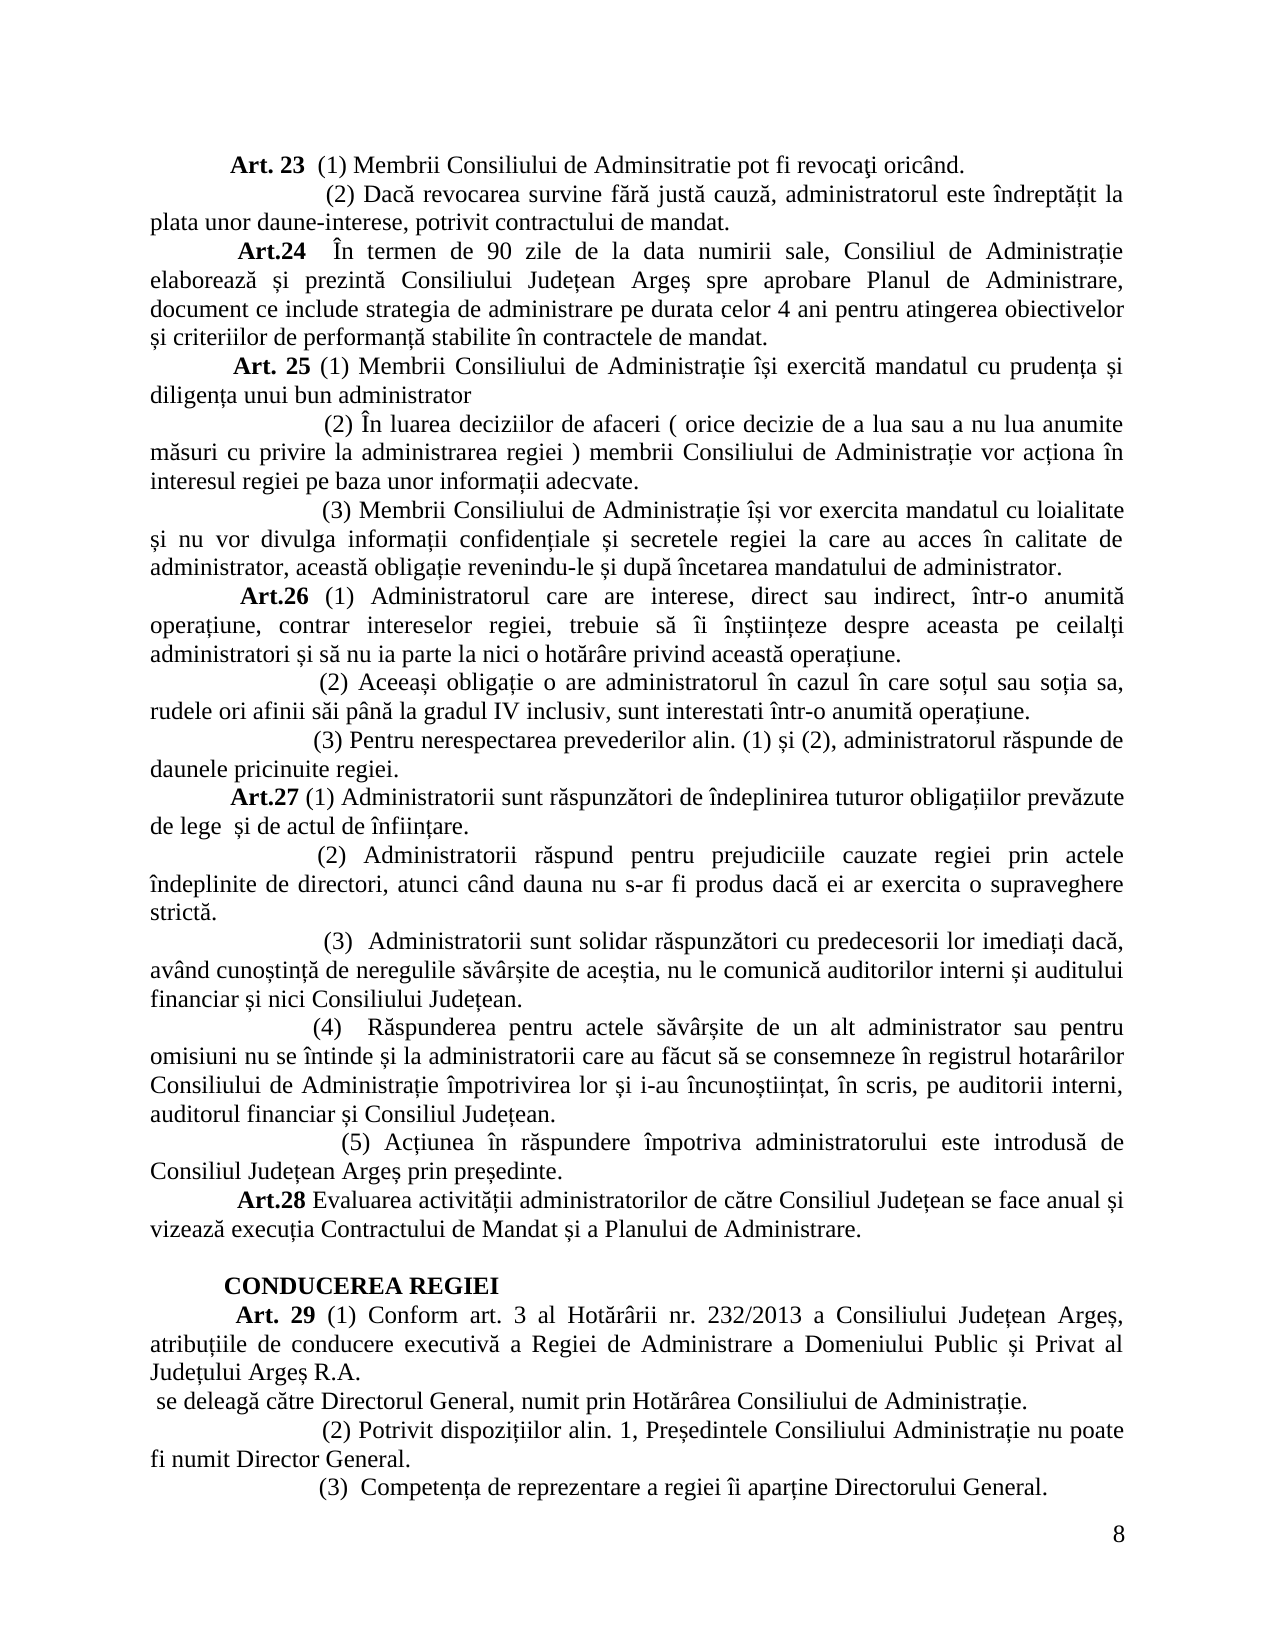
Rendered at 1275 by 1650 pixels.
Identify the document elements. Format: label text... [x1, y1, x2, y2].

text (4) Răspunderea pentru actele săvârșite de un alt administrator sau pentru omisiuni nu se întinde și la administratorii care au făcut să se consemneze în registrul hotarârilor Consiliului de Administrație împotrivirea lor și i-au încunoștiințat, în scris, pe auditorii interni, auditorul financiar și Consiliul Județean. [150, 1012, 1125, 1127]
text (2) Administratorii răspund pentru prejudiciile cauzate regiei prin actele îndeplinite de directori, atunci când dauna nu s-ar fi produs dacă ei ar exercita o supraveghere strictă. [150, 840, 1125, 926]
text (3) Administratorii sunt solidar răspunzători cu predecesorii lor imediați dacă, având cunoștință de neregulile săvârșite de aceștia, nu le comunică auditorilor interni și auditului financiar și nici Consiliului Județean. [150, 926, 1125, 1012]
text (3) Competența de reprezentare a regiei îi aparține Directorului General. [150, 1472, 1125, 1501]
text (2) Potrivit dispozițiilor alin. 1, Președintele Consiliului Administrație nu poate fi numit Director General. [150, 1415, 1125, 1472]
text Art. 25 (1) Membrii Consiliului de Administrație își exercită mandatul cu prudența și diligența unui bun administrator [150, 351, 1125, 409]
text (2) Aceeași obligație o are administratorul în cazul în care soțul sau soția sa, rudele ori afinii săi până la gradul IV inclusiv, sunt interestati într-o anumită operațiune. [150, 667, 1125, 725]
text (2) În luarea deciziilor de afaceri ( orice decizie de a lua sau a nu lua anumite măsuri cu privire la administrarea regiei ) membrii Consiliului de Administrație vor acționa în interesul regiei pe baza unor informații adecvate. [150, 409, 1125, 495]
text Art.26 (1) Administratorul care are interese, direct sau indirect, într-o anumită operațiune, contrar intereselor regiei, trebuie să îi înștiințeze despre aceasta pe ceilalți administratori și să nu ia parte la nici o hotărâre privind această operațiune. [150, 581, 1125, 667]
text (5) Acțiunea în răspundere împotriva administratorului este introdusă de Consiliul Județean Argeș prin președinte. [150, 1127, 1125, 1185]
text se deleagă către Directorul General, numit prin Hotărârea Consiliului de Administrație. [150, 1386, 1125, 1415]
text (3) Membrii Consiliului de Administrație își vor exercita mandatul cu loialitate și nu vor divulga informații confidențiale și secretele regiei la care au acces în calitate de administrator, această obligație revenindu-le și după încetarea mandatului de administrator. [150, 495, 1125, 581]
text Art.28 Evaluarea activității administratorilor de către Consiliul Județean se face anual și vizează execuția Contractului de Mandat și a Planului de Administrare. [150, 1185, 1125, 1242]
text (2) Dacă revocarea survine fără justă cauză, administratorul este îndreptățit la plata unor daune-interese, potrivit contractului de mandat. [150, 179, 1125, 236]
text Art. 23 (1) Membrii Consiliului de Adminsitratie pot fi revocaţi oricând. [150, 150, 1125, 179]
text Art. 29 (1) Conform art. 3 al Hotărârii nr. 232/2013 a Consiliului Județean Argeș, atribuțiile de conducere executivă a Regiei de Administrare a Domeniului Public și Privat al Județului Argeș R.A. [150, 1300, 1125, 1386]
text Art.24 În termen de 90 zile de la data numirii sale, Consiliul de Administrație elaborează și prezintă Consiliului Județean Argeș spre aprobare Planul de Administrare, document ce include strategia de administrare pe durata celor 4 ani pentru atingerea obiectivelor și criteriilor de performanță stabilite în contractele de mandat. [150, 236, 1125, 351]
text CONDUCEREA REGIEI [150, 1271, 1125, 1300]
text Art.27 (1) Administratorii sunt răspunzători de îndeplinirea tuturor obligațiilor prevăzute de lege și de actul de înființare. [150, 782, 1125, 840]
text (3) Pentru nerespectarea prevederilor alin. (1) și (2), administratorul răspunde de daunele pricinuite regiei. [150, 725, 1125, 782]
